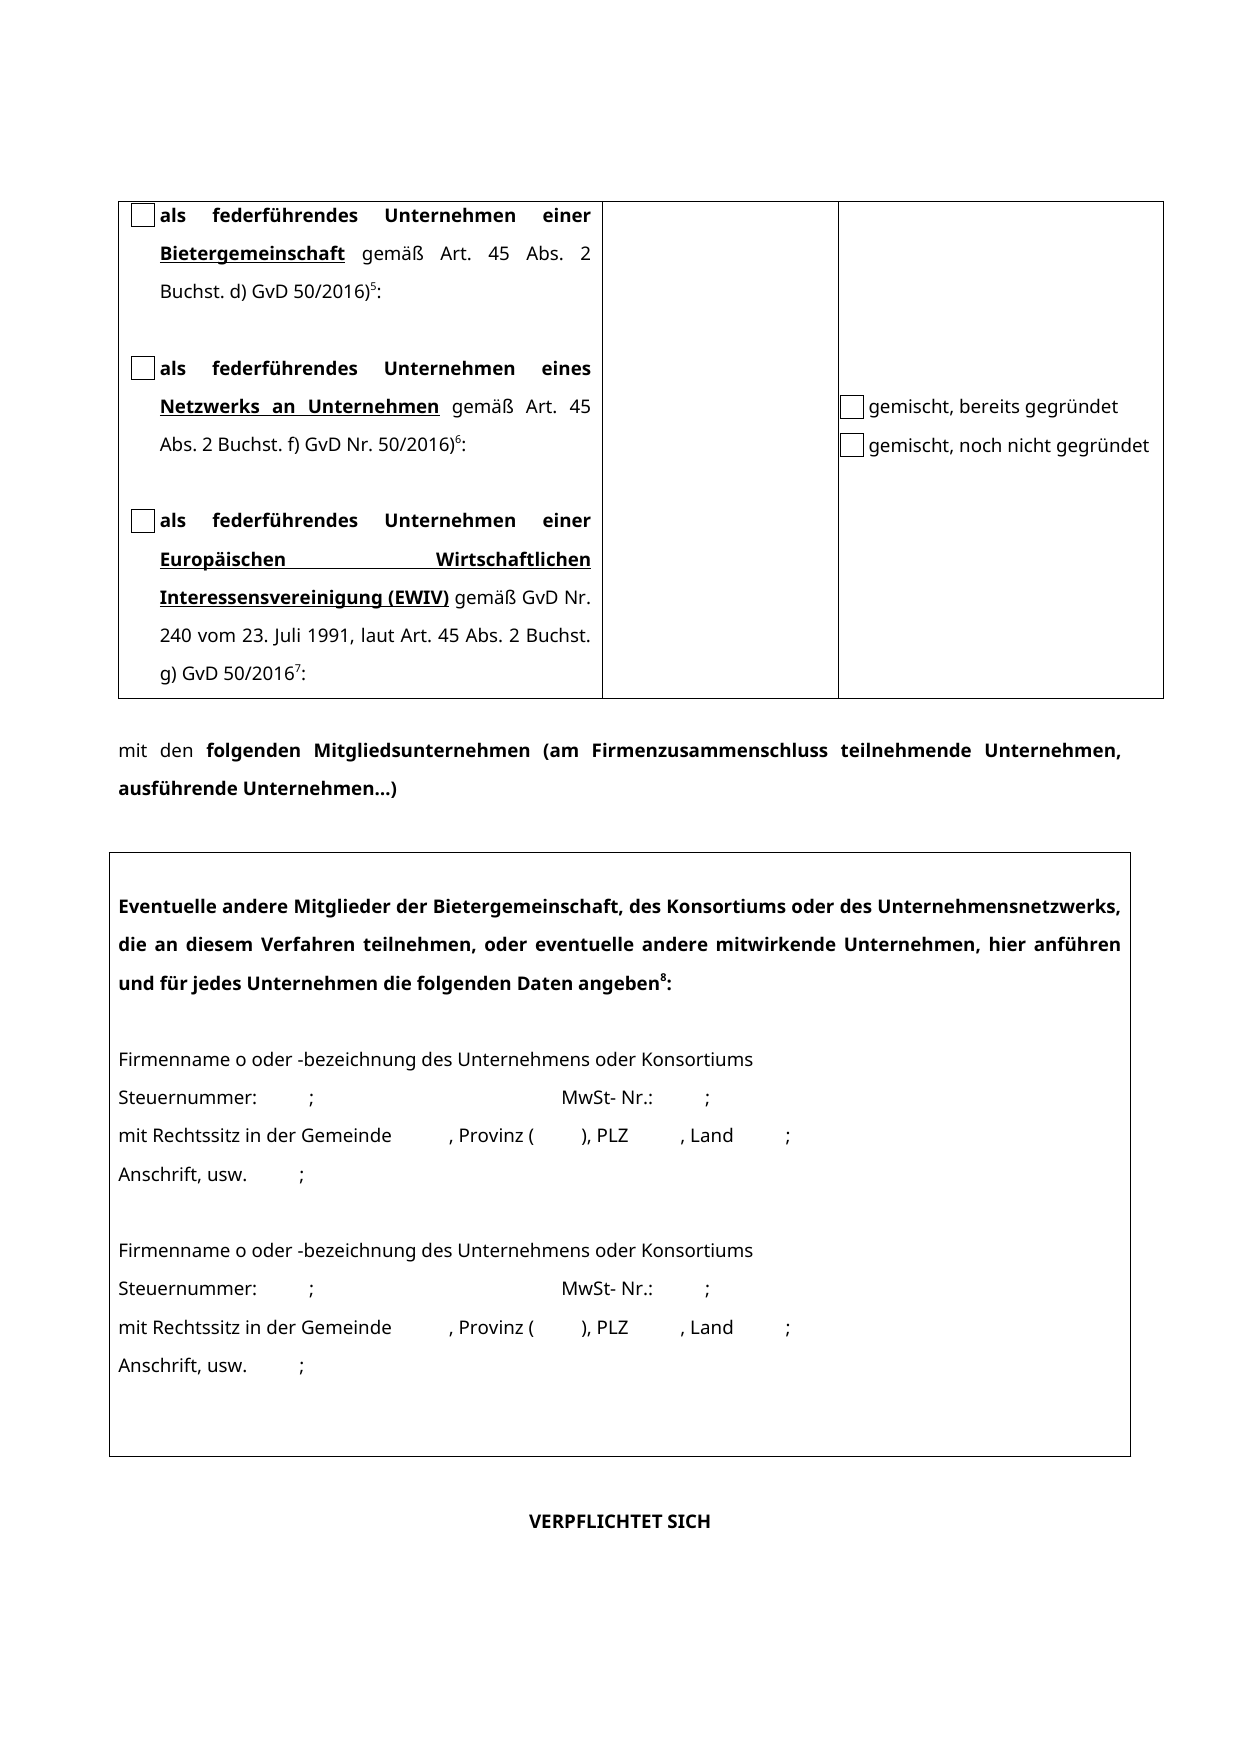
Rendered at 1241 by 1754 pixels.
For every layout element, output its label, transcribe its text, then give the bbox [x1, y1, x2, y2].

text mit Rechtssitz in der Gemeinde , Provinz ( ), PLZ , Land ; [110, 1311, 1130, 1339]
text Eventuelle andere Mitglieder der Bietergemeinschaft, des Konsortiums oder des Unternehmensnetzwerks, die an diesem Verfahren teilnehmen, oder eventuelle andere mitwirkende Unternehmen, hier anführen und für jedes Unternehmen die folgenden Daten angeben: [110, 890, 1130, 995]
text Anschrift, usw. ; [110, 1349, 1130, 1378]
text VERPFLICHTET SICH [118, 1508, 1122, 1534]
text Firmenname o oder -bezeichnung des Unternehmens oder Konsortiums [110, 1043, 1130, 1072]
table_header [839, 202, 1163, 698]
text Steuernummer: ; MwSt- Nr.: ; [110, 1273, 1130, 1301]
text Steuernummer: ; MwSt- Nr.: ; [110, 1081, 1130, 1110]
text mit den folgenden Mitgliedsunternehmen (am Firmenzusammenschluss teilnehmende Unternehmen, ausführende Unternehmen…) [118, 737, 1122, 801]
text mit Rechtssitz in der Gemeinde , Provinz ( ), PLZ , Land ; [110, 1120, 1130, 1148]
text Anschrift, usw. ; [110, 1158, 1130, 1187]
text Firmenname o oder -bezeichnung des Unternehmens oder Konsortiums [110, 1234, 1130, 1263]
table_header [119, 202, 602, 698]
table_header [603, 202, 838, 698]
